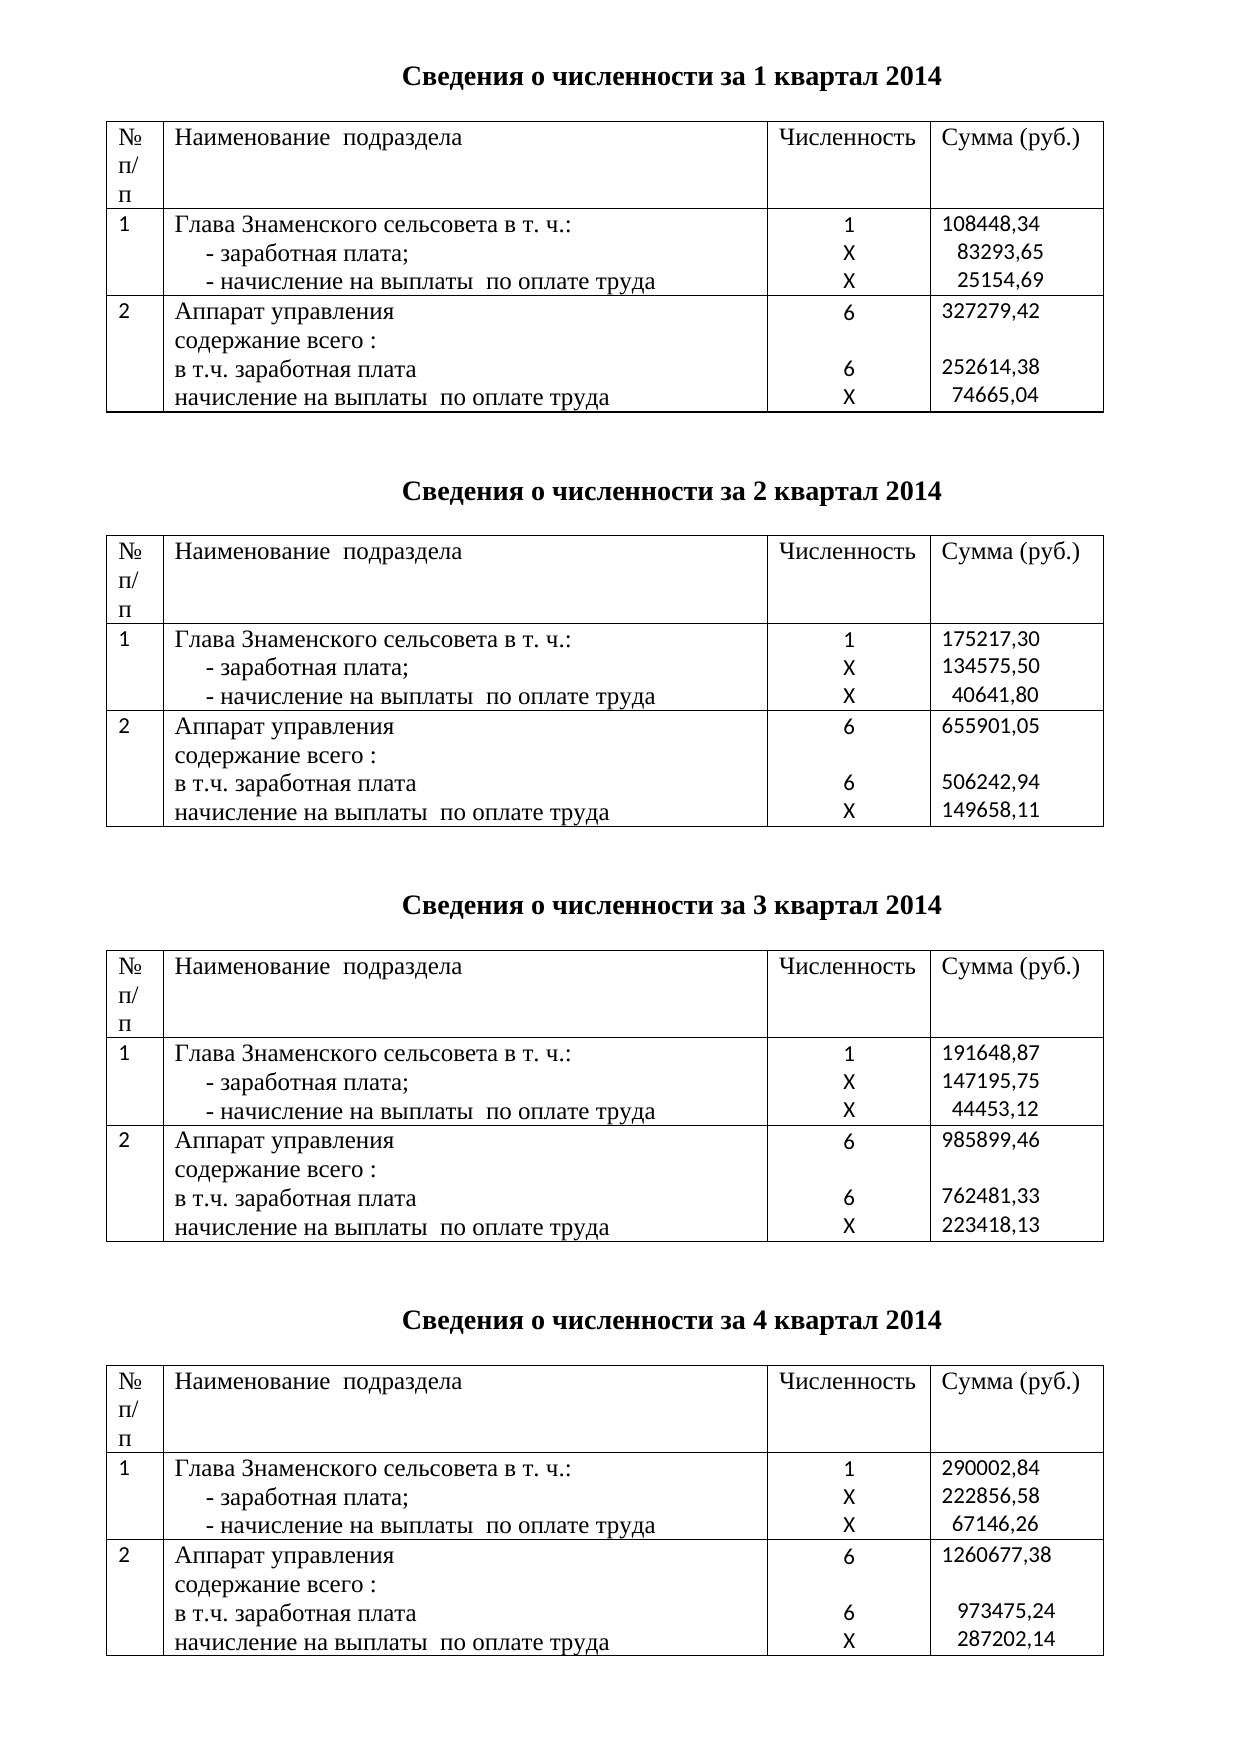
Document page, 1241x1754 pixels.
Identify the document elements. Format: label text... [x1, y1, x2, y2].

table_cell 6 6 Х [768, 1540, 930, 1655]
table_cell [164, 711, 767, 826]
table_cell 2 [107, 296, 163, 411]
table_header Численность [768, 1366, 930, 1452]
table_cell [164, 1540, 767, 1655]
table_header № п/п [107, 951, 163, 1037]
table_header № п/п [107, 122, 163, 208]
table_cell 1 Х Х [768, 209, 930, 295]
table_cell 327279,42 252614,38 74665,04 [931, 296, 1103, 411]
table_header Наименование подраздела [164, 1366, 767, 1452]
table_header Наименование подраздела [164, 122, 767, 208]
table_cell 2 [107, 1540, 163, 1655]
table_cell Глава Знаменского сельсовета в т. ч.: - заработная плата; - начисление на выплаты по оплате труда [164, 1038, 767, 1124]
table_cell 1260677,38 973475,24 287202,14 [931, 1540, 1103, 1655]
table_header № п/п [107, 1366, 163, 1452]
table_cell 985899,46 762481,33 223418,13 [931, 1126, 1103, 1241]
text Сведения о численности за 4 квартал 2014 [118, 1303, 1226, 1336]
table_cell 6 6 Х [768, 1126, 930, 1241]
table_cell Глава Знаменского сельсовета в т. ч.: - заработная плата; - начисление на выплаты по оплате труда [164, 1453, 767, 1539]
table_cell 655901,05 506242,94 149658,11 [931, 711, 1103, 826]
table_cell 1 Х Х [768, 624, 930, 710]
table_cell Глава Знаменского сельсовета в т. ч.: - заработная плата; - начисление на выплаты по оплате труда [164, 624, 767, 710]
table_cell 108448,34 83293,65 25154,69 [931, 209, 1103, 295]
table_cell 1 Х Х [768, 1453, 930, 1539]
table_cell 1 Х Х [768, 1038, 930, 1124]
table_cell 2 [107, 711, 163, 826]
table_cell Глава Знаменского сельсовета в т. ч.: - заработная плата; - начисление на выплаты по оплате труда [164, 209, 767, 295]
table_cell [164, 1126, 767, 1241]
table_header Сумма (руб.) [931, 122, 1103, 208]
table_cell 2 [107, 1126, 163, 1241]
table_cell 1 [107, 1453, 163, 1539]
text Сведения о численности за 1 квартал 2014 [118, 59, 1226, 91]
table_cell 1 [107, 624, 163, 710]
table_header Численность [768, 951, 930, 1037]
text Сведения о численности за 2 квартал 2014 [118, 474, 1226, 506]
table_cell 290002,84 222856,58 67146,26 [931, 1453, 1103, 1539]
table_cell 1 [107, 209, 163, 295]
table_cell 191648,87 147195,75 44453,12 [931, 1038, 1103, 1124]
text Сведения о численности за 3 квартал 2014 [118, 888, 1226, 921]
table_header Сумма (руб.) [931, 951, 1103, 1037]
table_cell 1 [107, 1038, 163, 1124]
table_header Численность [768, 536, 930, 623]
table_cell 175217,30 134575,50 40641,80 [931, 624, 1103, 710]
table_header Наименование подраздела [164, 536, 767, 623]
table_header Сумма (руб.) [931, 1366, 1103, 1452]
table_header № п/п [107, 536, 163, 623]
table_cell 6 6 Х [768, 296, 930, 411]
table_cell 6 6 Х [768, 711, 930, 826]
table_cell [164, 296, 767, 411]
table_header Численность [768, 122, 930, 208]
table_header Наименование подраздела [164, 951, 767, 1037]
table_header Сумма (руб.) [931, 536, 1103, 623]
